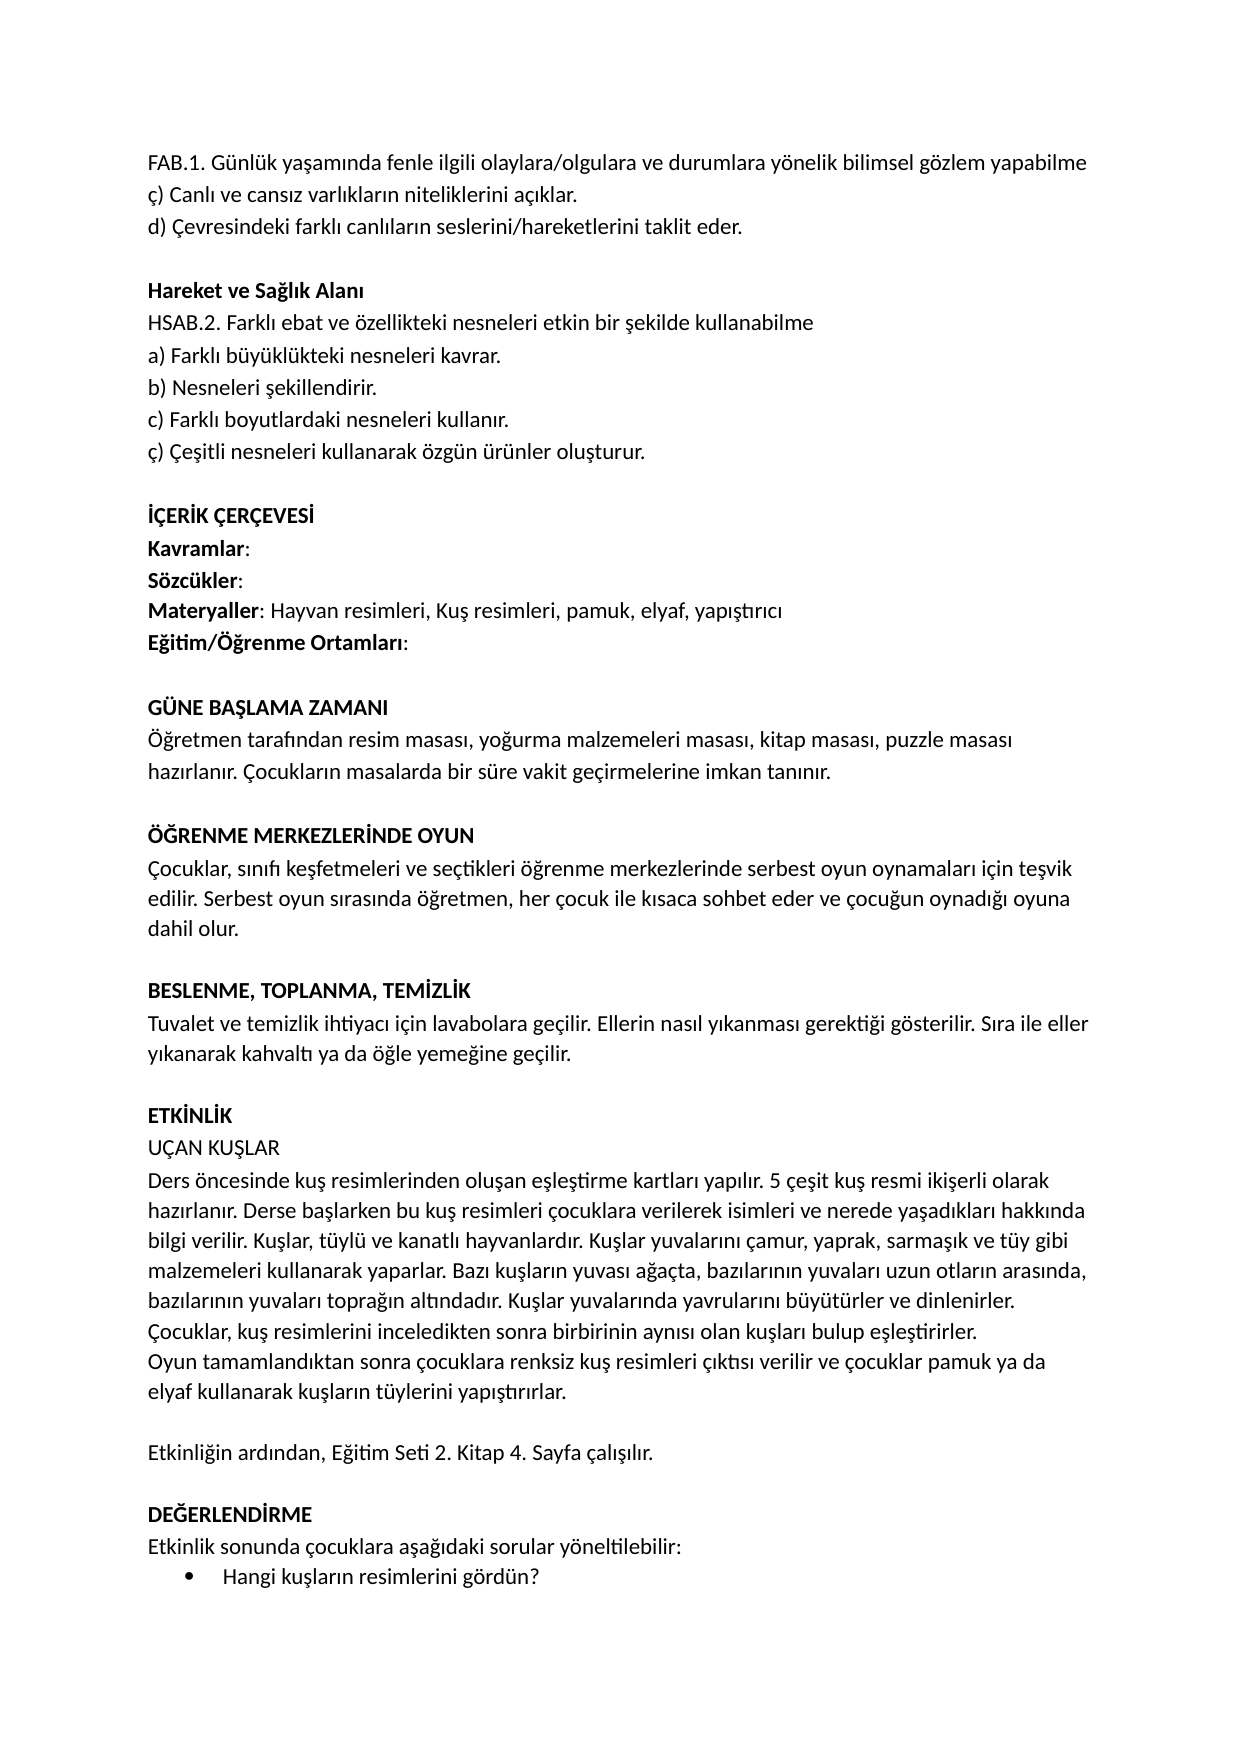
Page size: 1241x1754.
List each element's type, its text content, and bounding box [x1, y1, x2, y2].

text FAB.1. Günlük yaşamında fenle ilgili olaylara/olgulara ve durumlara yönelik bilimsel gözlem yapabilme [148, 148, 1093, 176]
text Oyun tamamlandıktan sonra çocuklara renksiz kuş resimleri çıktısı verilir ve çocuklar pamuk ya da elyaf kullanarak kuşların tüylerini yapıştırırlar. [148, 1347, 1093, 1405]
text Sözcükler: [148, 566, 1093, 594]
text Etkinlik sonunda çocuklara aşağıdaki sorular yöneltilebilir: [148, 1532, 1093, 1560]
text ç) Canlı ve cansız varlıkların niteliklerini açıklar. [148, 180, 1093, 208]
text BESLENME, TOPLANMA, TEMİZLİK [148, 977, 1093, 1004]
text Çocuklar, sınıfı keşfetmeleri ve seçtikleri öğrenme merkezlerinde serbest oyun oynamaları için teşvik edilir. Serbest oyun sırasında öğretmen, her çocuk ile kısaca sohbet eder ve çocuğun oynadığı oyuna dahil olur. [148, 854, 1093, 942]
text a) Farklı büyüklükteki nesneleri kavrar. [148, 341, 1093, 369]
text c) Farklı boyutlardaki nesneleri kullanır. [148, 405, 1093, 433]
text UÇAN KUŞLAR [148, 1133, 1093, 1162]
text Kavramlar: [148, 534, 1093, 562]
text Eğitim/Öğrenme Ortamları: [148, 628, 1093, 656]
text Materyaller: Hayvan resimleri, Kuş resimleri, pamuk, elyaf, yapıştırıcı [148, 596, 1093, 624]
text Hareket ve Sağlık Alanı [148, 276, 1093, 304]
text Öğretmen tarafından resim masası, yoğurma malzemeleri masası, kitap masası, puzzle masası hazırlanır. Çocukların masalarda bir süre vakit geçirmelerine imkan tanınır. [148, 725, 1093, 785]
text HSAB.2. Farklı ebat ve özellikteki nesneleri etkin bir şekilde kullanabilme [148, 308, 1093, 337]
text Çocuklar, kuş resimlerini inceledikten sonra birbirinin aynısı olan kuşları bulup eşleştirirler. [148, 1317, 1093, 1345]
text Tuvalet ve temizlik ihtiyacı için lavabolara geçilir. Ellerin nasıl yıkanması gerektiği gösterilir. Sıra ile eller yıkanarak kahvaltı ya da öğle yemeğine geçilir. [148, 1009, 1093, 1067]
text b) Nesneleri şekillendirir. [148, 373, 1093, 401]
text İÇERİK ÇERÇEVESİ [148, 502, 1093, 530]
text DEĞERLENDİRME [148, 1500, 1093, 1528]
text ÖĞRENME MERKEZLERİNDE OYUN [148, 822, 1093, 849]
text GÜNE BAŞLAMA ZAMANI [148, 693, 1093, 721]
text d) Çevresindeki farklı canlıların seslerini/hareketlerini taklit eder. [148, 212, 1093, 240]
text ETKİNLİK [148, 1101, 1093, 1129]
list Hangi kuşların resimlerini gördün? [185, 1562, 1093, 1590]
text Ders öncesinde kuş resimlerinden oluşan eşleştirme kartları yapılır. 5 çeşit kuş resmi ikişerli olarak hazırlanır. Derse başlarken bu kuş resimleri çocuklara verilerek isimleri ve nerede yaşadıkları hakkında bilgi verilir. Kuşlar, tüylü ve kanatlı hayvanlardır. Kuşlar yuvalarını çamur, yaprak, sarmaşık ve tüy gibi malzemeleri kullanarak yaparlar. Bazı kuşların yuvası ağaçta, bazılarının yuvaları uzun otların arasında, bazılarının yuvaları toprağın altındadır. Kuşlar yuvalarında yavrularını büyütürler ve dinlenirler. [148, 1166, 1093, 1314]
text ç) Çeşitli nesneleri kullanarak özgün ürünler oluşturur. [148, 437, 1093, 465]
text Etkinliğin ardından, Eğitim Seti 2. Kitap 4. Sayfa çalışılır. [148, 1438, 1093, 1466]
